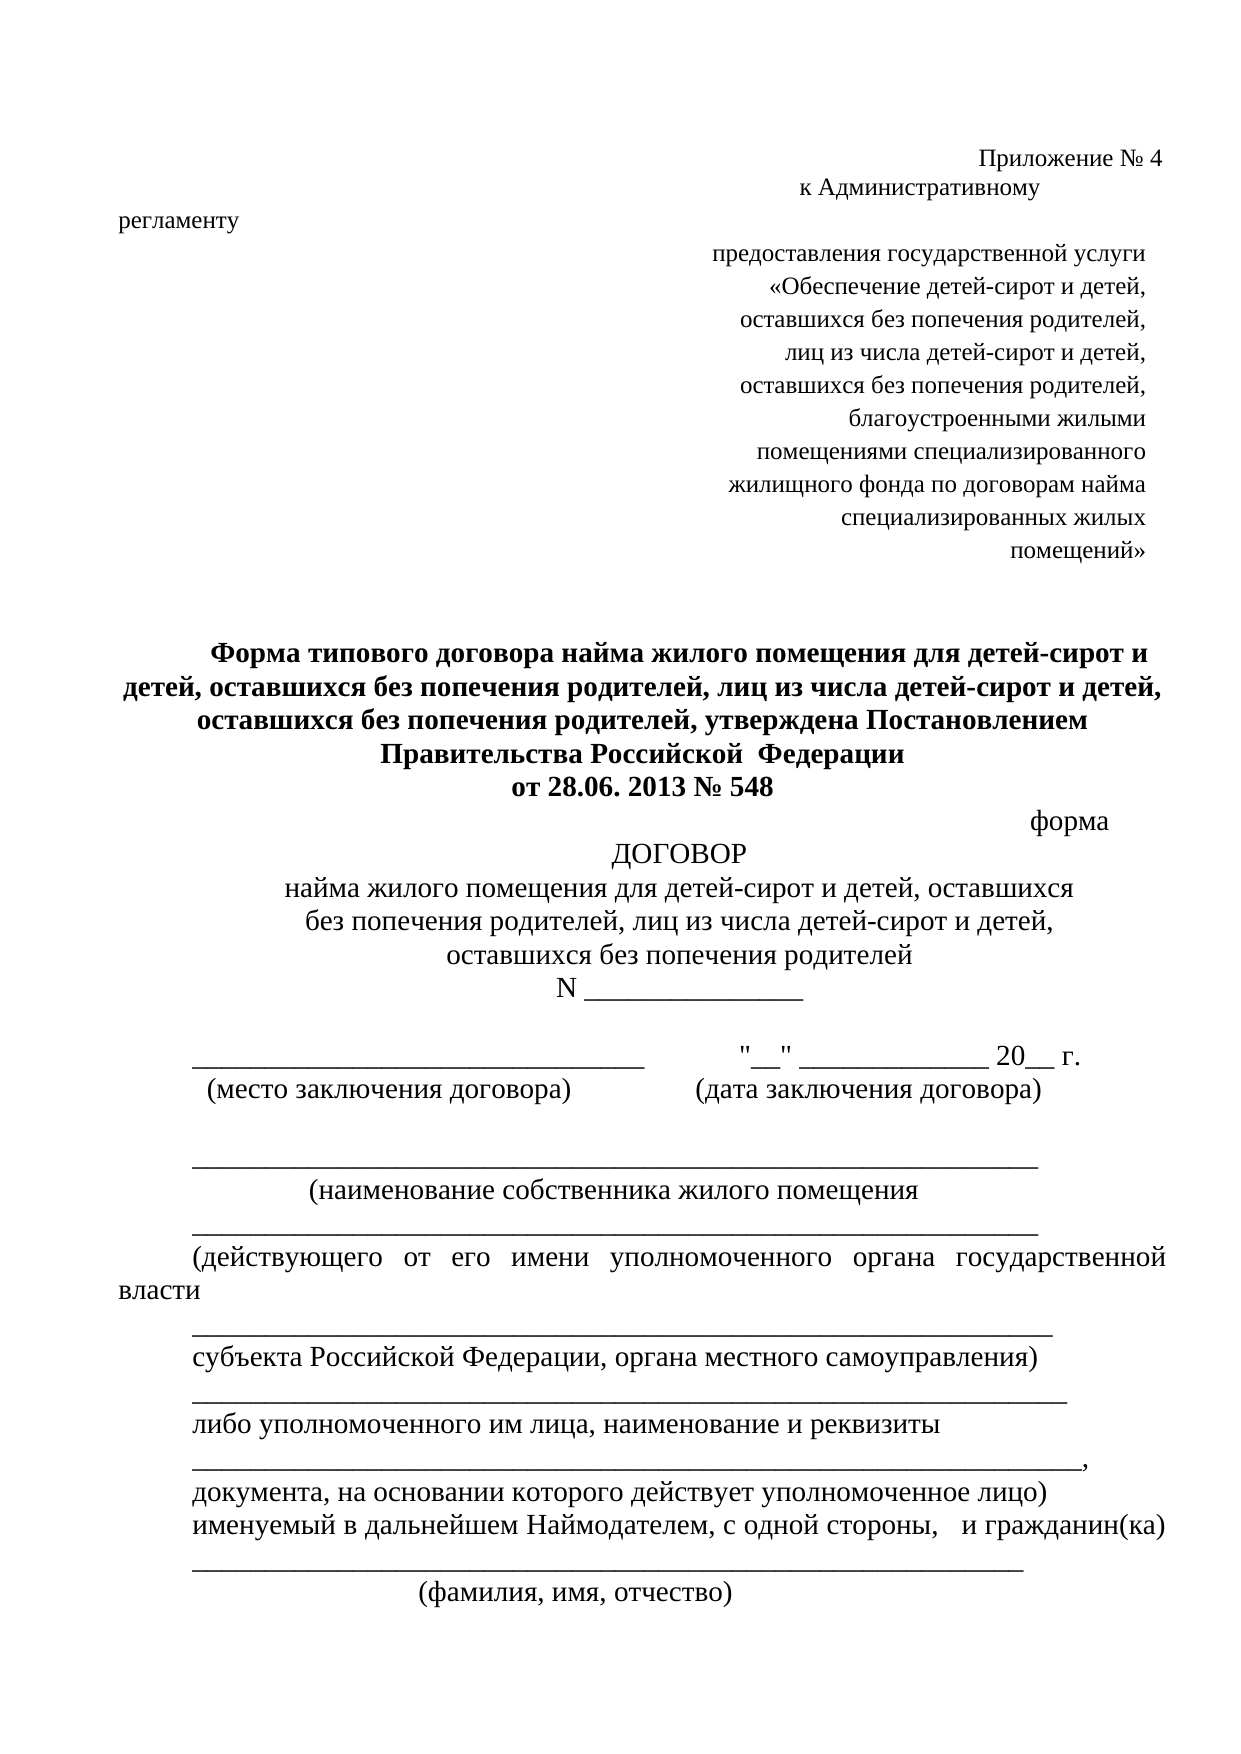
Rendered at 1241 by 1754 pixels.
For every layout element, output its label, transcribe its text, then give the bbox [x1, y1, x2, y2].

text либо уполномоченного им лица, наименование и реквизиты [118, 1407, 1167, 1440]
title без попечения родителей, лиц из числа детей-сирот и детей, [118, 903, 1167, 937]
text к Административному регламенту [118, 172, 1167, 234]
text _____________________________________________________________, [118, 1440, 1167, 1474]
text (место заключения договора) (дата заключения договора) [118, 1071, 1167, 1105]
title форма [118, 803, 1167, 836]
title оставшихся без попечения родителей [118, 937, 1167, 971]
text _______________________________ "__" _____________ 20__ г. [118, 1038, 1167, 1071]
text __________________________________________________________ [118, 1205, 1167, 1239]
text документа, на основании которого действует уполномоченное лицо) [118, 1474, 1167, 1507]
title N _______________ [118, 971, 1167, 1004]
text именуемый в дальнейшем Наймодателем, с одной стороны, и гражданин(ка) _________________________________________________________ [192, 1507, 1167, 1574]
title ДОГОВОР [118, 836, 1167, 870]
text ____________________________________________________________ [118, 1373, 1167, 1407]
text предоставления государственной услуги «Обеспечение детей-сирот и детей, оставшихся без попечения родителей, лиц из числа детей-сирот и детей, оставшихся без попечения родителей, благоустроенными жилыми помещениями специализированного жилищного фонда по договорам найма специализированных жилых помещений» [709, 238, 1146, 564]
text (действующего от его имени уполномоченного органа государственной власти [118, 1239, 1167, 1306]
title найма жилого помещения для детей-сирот и детей, оставшихся [118, 870, 1167, 903]
text __________________________________________________________ [118, 1138, 1167, 1172]
title Форма типового договора найма жилого помещения для детей-сирот и детей, оставшихся без попечения родителей, лиц из числа детей-сирот и детей, оставшихся без попечения родителей, утверждена Постановлением Правительства Российской Федерации [118, 635, 1167, 769]
text (наименование собственника жилого помещения [118, 1172, 1167, 1205]
text ___________________________________________________________ [118, 1306, 1167, 1339]
text (фамилия, имя, отчество) [118, 1574, 1167, 1608]
text субъекта Российской Федерации, органа местного самоуправления) [118, 1339, 1167, 1373]
title от 28.06. 2013 № 548 [118, 769, 1167, 803]
list Приложение № 4 [156, 143, 1167, 172]
